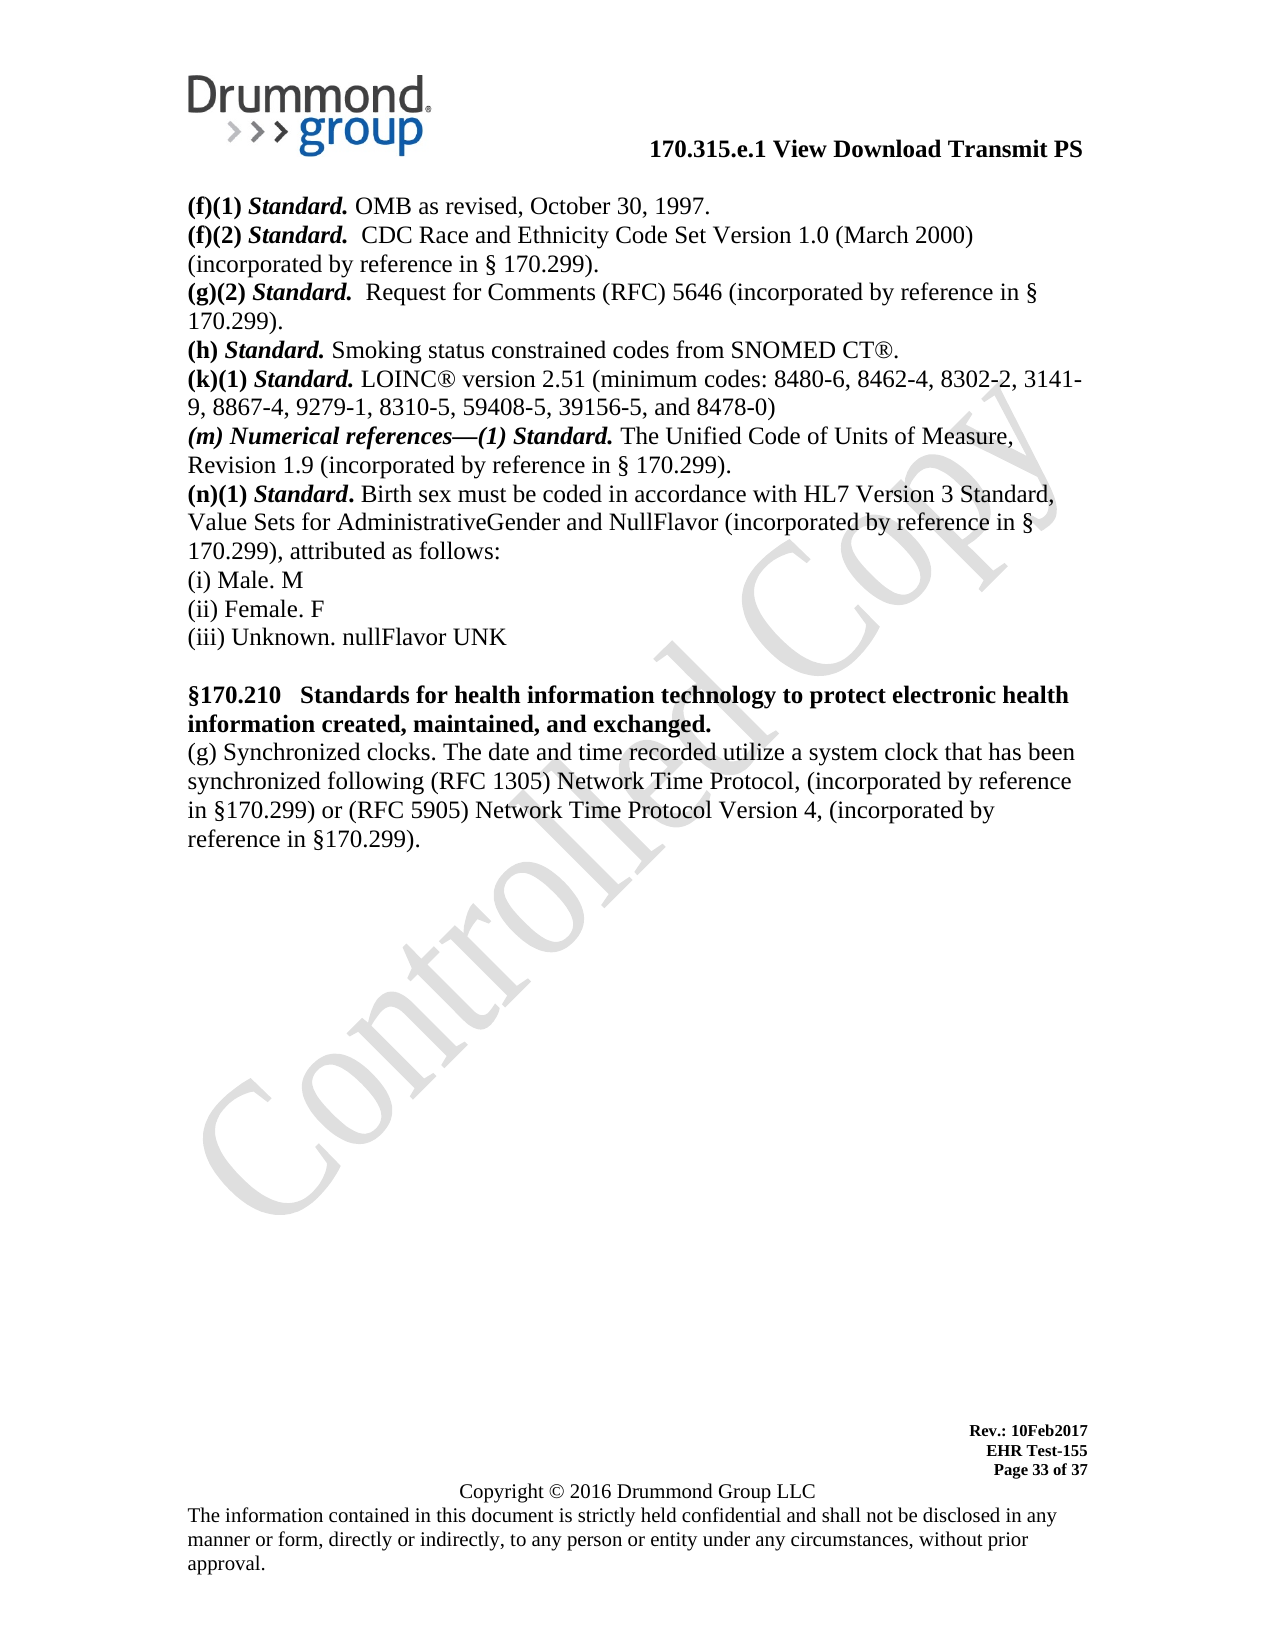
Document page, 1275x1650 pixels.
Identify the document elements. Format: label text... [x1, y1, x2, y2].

text (f)(1) Standard. OMB as revised, October 30, 1997. [187, 191, 1087, 220]
text (f)(2) Standard. CDC Race and Ethnicity Code Set Version 1.0 (March 2000) (incorporated by reference in § 170.299). [187, 220, 1087, 277]
text §170.210 Standards for health information technology to protect electronic health information created, maintained, and exchanged. [187, 680, 1087, 737]
text (h) Standard. Smoking status constrained codes from SNOMED CT®. [187, 335, 1087, 364]
text (n)(1) Standard. Birth sex must be coded in accordance with HL7 Version 3 Standard, Value Sets for AdministrativeGender and NullFlavor (incorporated by reference in § 170.299), attributed as follows: [187, 479, 1087, 565]
text (g) Synchronized clocks. The date and time recorded utilize a system clock that has been synchronized following (RFC 1305) Network Time Protocol, (incorporated by reference in §170.299) or (RFC 5905) Network Time Protocol Version 4, (incorporated by reference in §170.299). [187, 737, 1087, 852]
text (ii) Female. F [187, 594, 1087, 622]
text (k)(1) Standard. LOINC® version 2.51 (minimum codes: 8480-6, 8462-4, 8302-2, 3141-9, 8867-4, 9279-1, 8310-5, 59408-5, 39156-5, and 8478-0) [187, 364, 1087, 421]
text (iii) Unknown. nullFlavor UNK [187, 622, 1087, 651]
text (g)(2) Standard. Request for Comments (RFC) 5646 (incorporated by reference in § 170.299). [187, 277, 1087, 335]
picture [187, 75, 433, 157]
text (m) Numerical references—(1) Standard. The Unified Code of Units of Measure, Revision 1.9 (incorporated by reference in § 170.299). [187, 421, 1087, 479]
text (i) Male. M [187, 565, 1087, 594]
